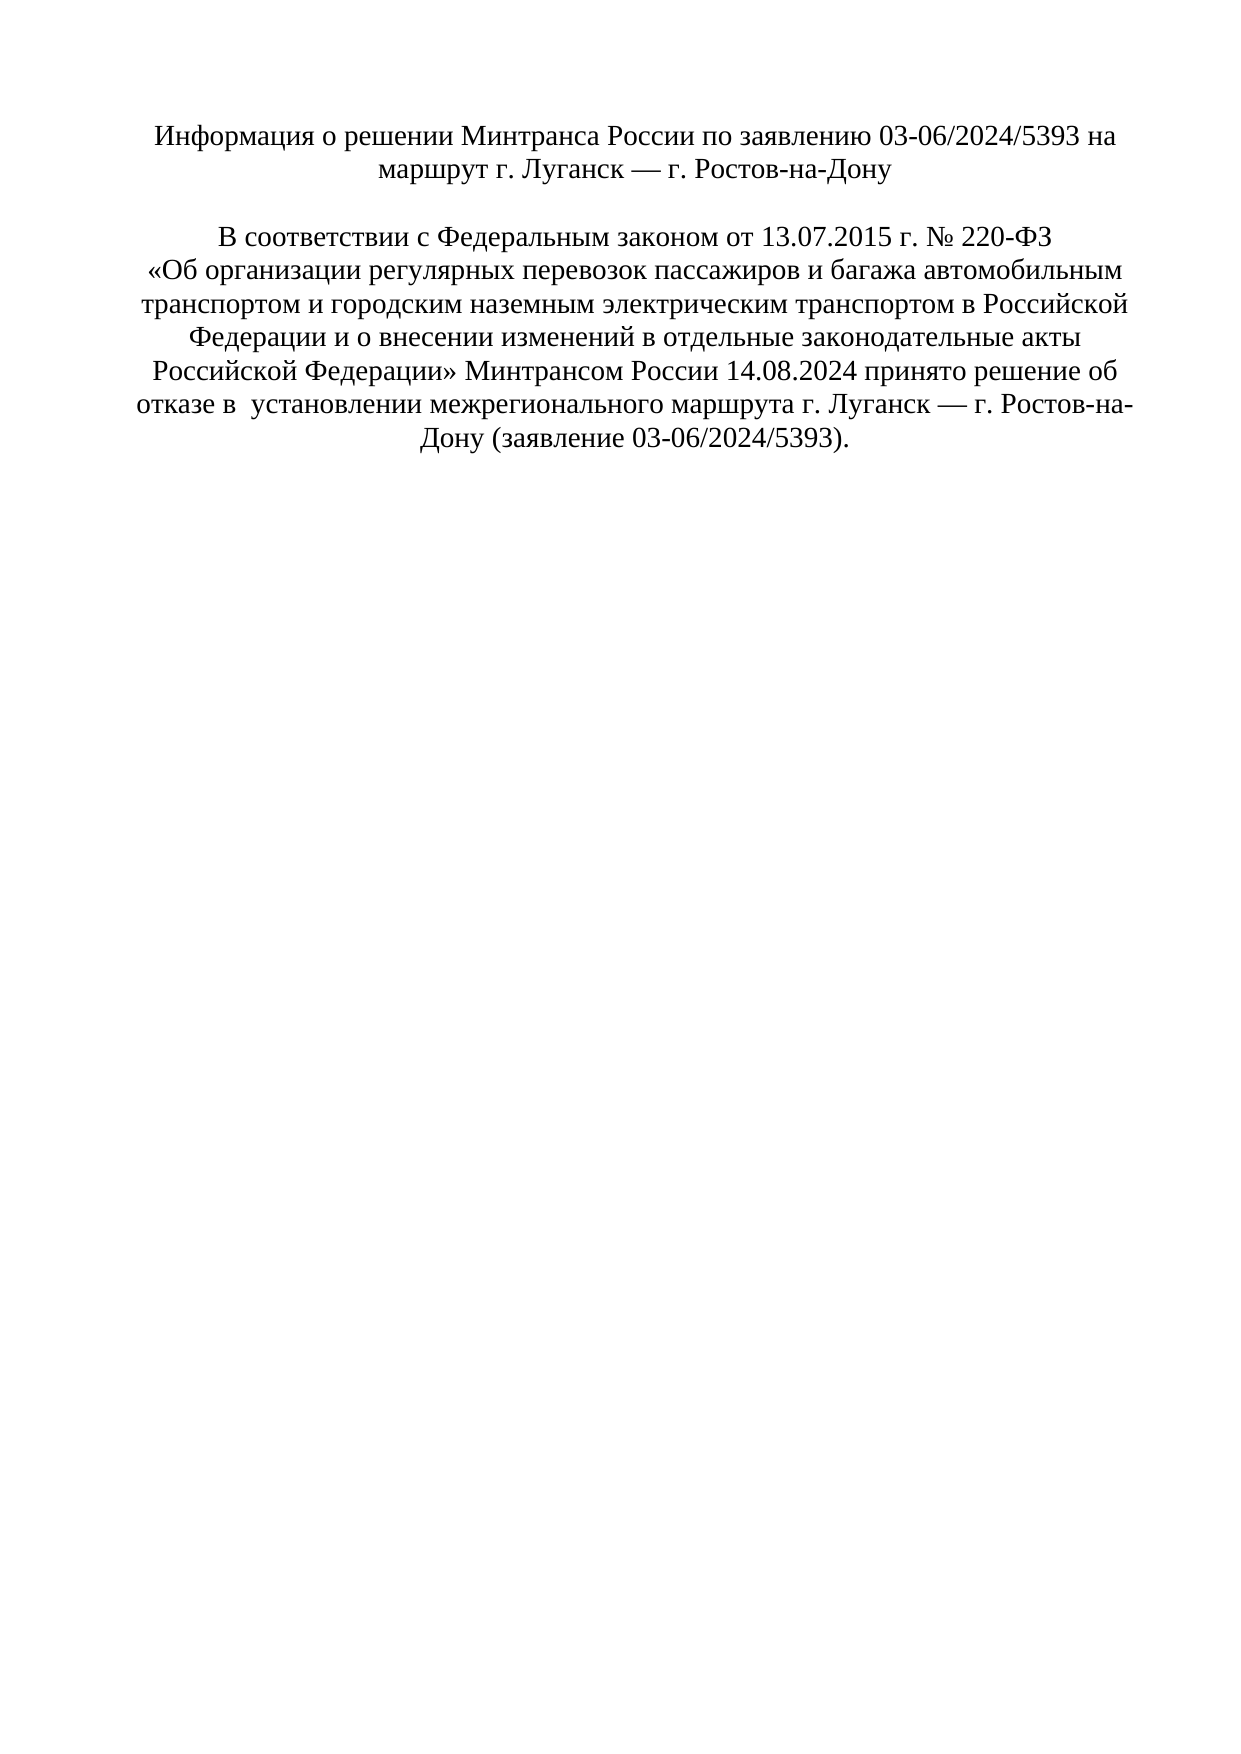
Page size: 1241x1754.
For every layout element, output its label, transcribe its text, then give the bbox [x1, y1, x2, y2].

text В соответствии с Федеральным законом от 13.07.2015 г. № 220-ФЗ «Об организации регулярных перевозок пассажиров и багажа автомобильным транспортом и городским наземным электрическим транспортом в Российской Федерации и о внесении изменений в отдельные законодательные акты Российской Федерации» Минтрансом России 14.08.2024 принято решение об отказе в установлении межрегионального маршрута г. Луганск — г. Ростов-на-Дону (заявление 03-06/2024/5393). [118, 219, 1152, 453]
text Информация о решении Минтранса России по заявлению 03-06/2024/5393 на маршрут г. Луганск — г. Ростов-на-Дону [118, 118, 1152, 185]
